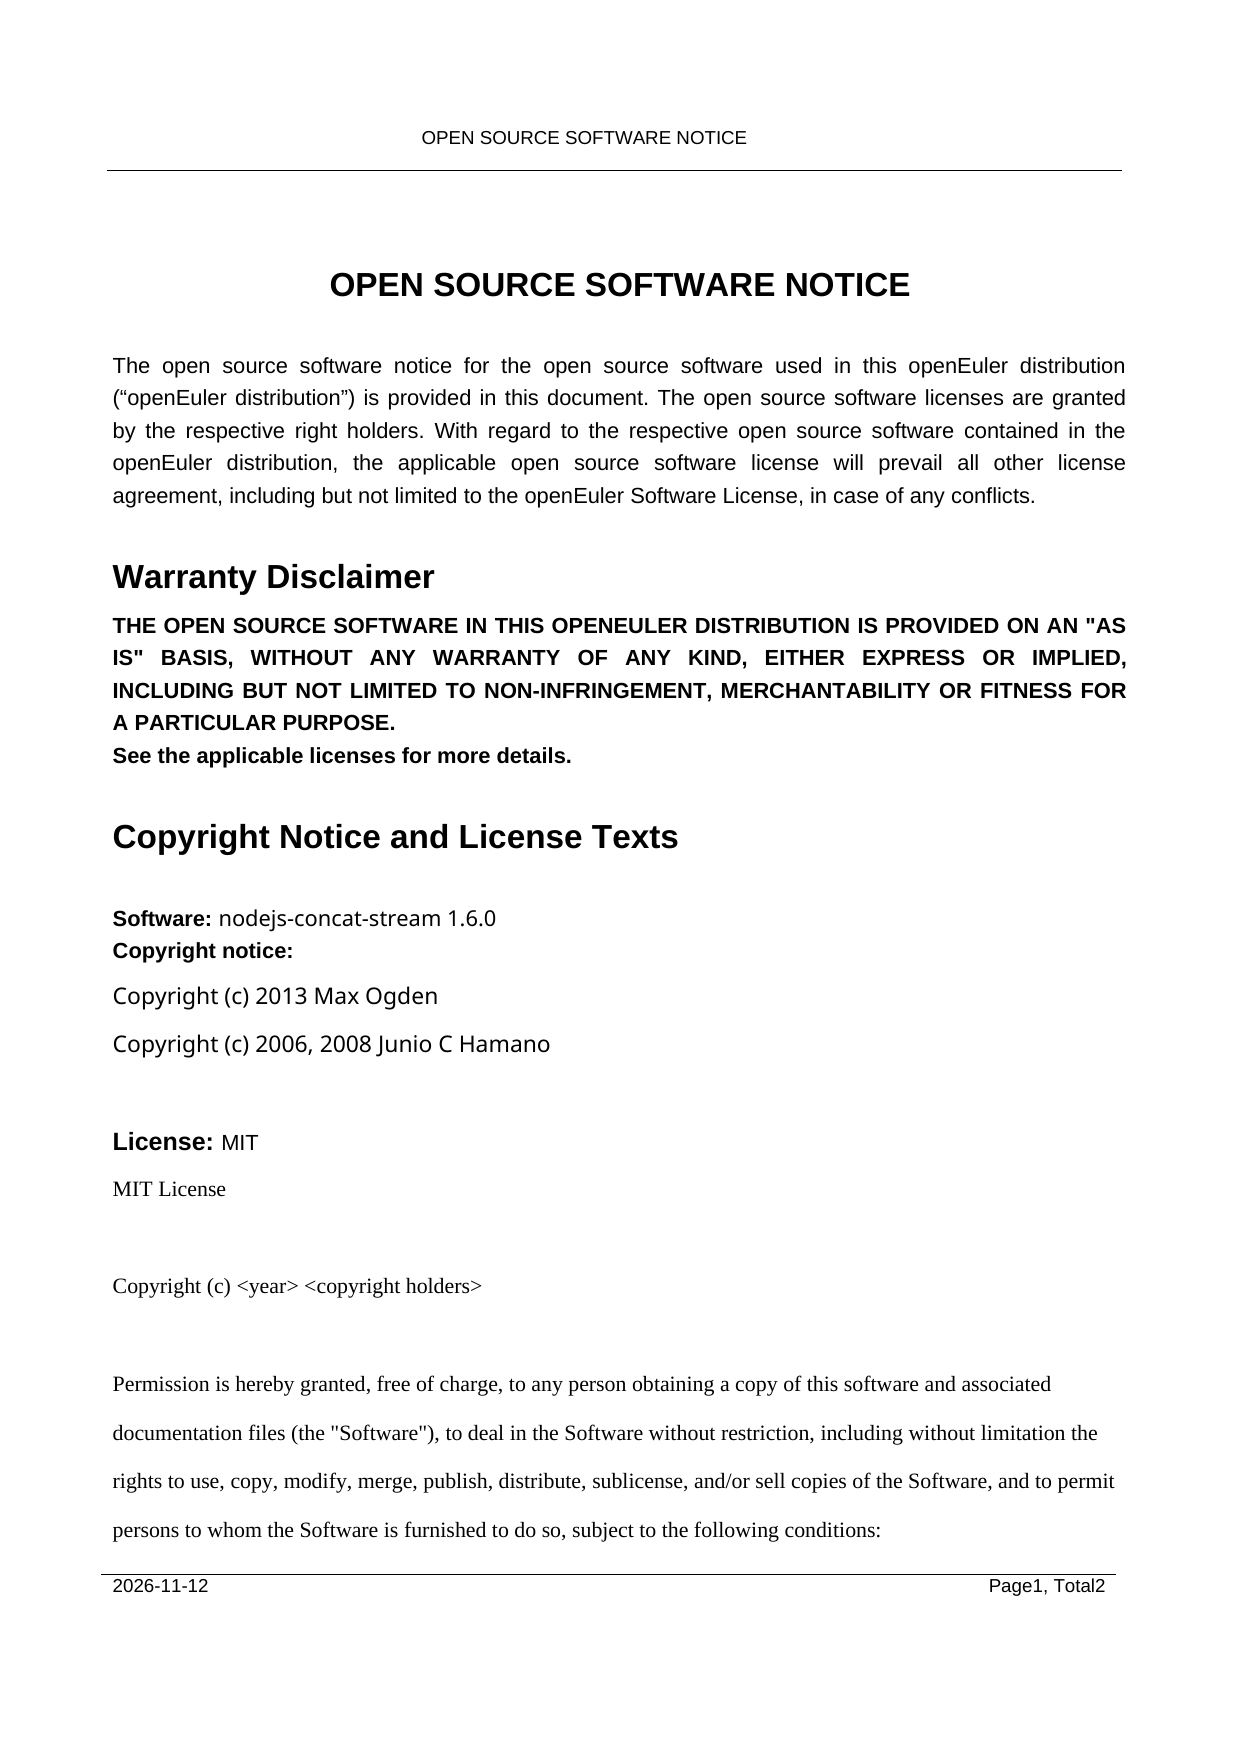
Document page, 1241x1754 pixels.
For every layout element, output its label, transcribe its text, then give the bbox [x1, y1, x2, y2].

text Copyright (c) 2013 Max Ogden Copyright (c) 2006, 2008 Junio C Hamano [112, 979, 1128, 1109]
text OPEN SOURCE SOFTWARE NOTICE [112, 251, 1128, 316]
text Copyright Notice and License Texts [112, 804, 1128, 869]
text THE OPEN SOURCE SOFTWARE IN THIS OPENEULER DISTRIBUTION IS PROVIDED ON AN "AS IS" BASIS, WITHOUT ANY WARRANTY OF ANY KIND, EITHER EXPRESS OR IMPLIED, INCLUDING BUT NOT LIMITED TO NON-INFRINGEMENT, MERCHANTABILITY OR FITNESS FOR A PARTICULAR PURPOSE. See the applicable licenses for more details. [112, 609, 1128, 771]
text License: MIT [112, 1125, 1128, 1158]
text Warranty Disclaimer [112, 544, 1128, 609]
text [112, 1172, 1128, 1546]
text Software: nodejs-concat-stream 1.6.0 [112, 901, 1128, 934]
text Copyright notice: [112, 934, 1128, 966]
text The open source software notice for the open source software used in this openEuler distribution (“openEuler distribution”) is provided in this document. The open source software licenses are granted by the respective right holders. With regard to the respective open source software contained in the openEuler distribution, the applicable open source software license will prevail all other license agreement, including but not limited to the openEuler Software License, in case of any conflicts. [112, 349, 1128, 511]
